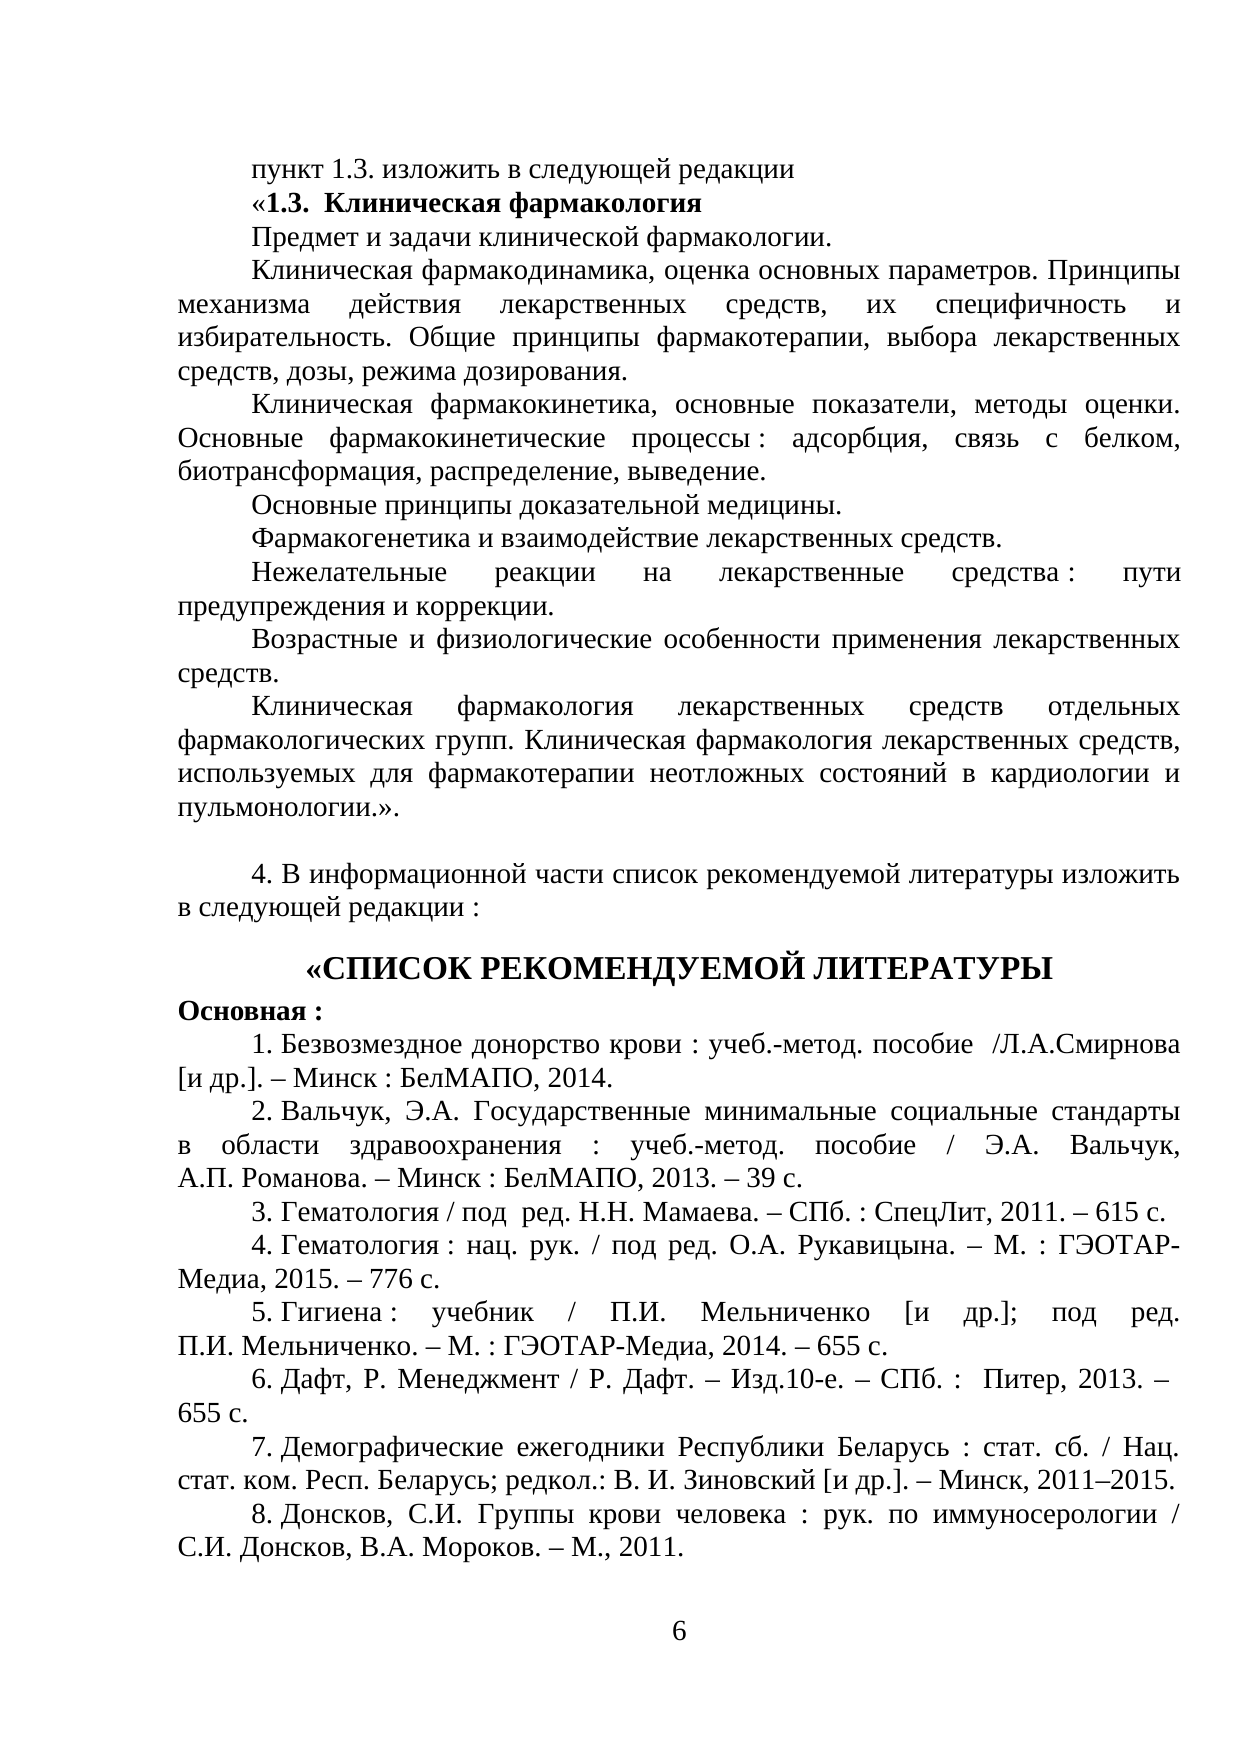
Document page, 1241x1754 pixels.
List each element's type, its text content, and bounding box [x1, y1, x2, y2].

text пункт 1.3. изложить в следующей редакции [177, 152, 1181, 185]
list Вальчук, Э.А. Государственные минимальные социальные стандарты в области здравоохранения : учеб.-метод. пособие / Э.А. Вальчук, А.П. Романова. – Минск : БелМАПО, 2013. – 39 с. [177, 1093, 1181, 1194]
text Фармакогенетика и взаимодействие лекарственных средств. [177, 521, 1181, 554]
text Предмет и задачи клинической фармакологии. [177, 219, 1181, 252]
text Клиническая фармакология лекарственных средств отдельных фармакологических групп. Клиническая фармакология лекарственных средств, используемых для фармакотерапии неотложных состояний в кардиологии и пульмонологии.». [177, 688, 1181, 822]
text Клиническая фармакокинетика, основные показатели, методы оценки. Основные фармакокинетические процессы : адсорбция, связь с белком, биотрансформация, распределение, выведение. [177, 386, 1181, 487]
text Клиническая фармакодинамика, оценка основных параметров. Принципы механизма действия лекарственных средств, их специфичность и избирательность. Общие принципы фармакотерапии, выбора лекарственных средств, дозы, режима дозирования. [177, 252, 1181, 386]
text «СПИСОК РЕКОМЕНДУЕМОЙ ЛИТЕРАТУРЫ [177, 948, 1181, 986]
text Возрастные и физиологические особенности применения лекарственных средств. [177, 621, 1181, 688]
text 4. В информационной части список рекомендуемой литературы изложить в следующей редакции : [177, 856, 1181, 923]
list Гигиена : учебник / П.И. Мельниченко [и др.]; под ред. П.И. Мельниченко. – М. : ГЭОТАР-Медиа, 2014. – 655 с. [177, 1294, 1181, 1362]
list Дафт, Р. Менеджмент / Р. Дафт. – Изд.10-е. – СПб. : Питер, 2013. – 655 с. [177, 1362, 1181, 1429]
list Донсков, С.И. Группы крови человека : рук. по иммуносерологии / С.И. Донсков, В.А. Мороков. – М., 2011. [177, 1496, 1181, 1563]
list Гематология : нац. рук. / под ред. О.А. Рукавицына. – М. : ГЭОТАР-Медиа, 2015. – 776 с. [177, 1227, 1181, 1294]
text Нежелательные реакции на лекарственные средства : пути предупреждения и коррекции. [177, 554, 1181, 621]
text «1.3. Клиническая фармакология [177, 185, 1181, 219]
text Основные принципы доказательной медицины. [177, 487, 1181, 521]
list Демографические ежегодники Республики Беларусь : стат. сб. / Нац. стат. ком. Респ. Беларусь; редкол.: В. И. Зиновский [и др.]. – Минск, 2011–2015. [177, 1429, 1181, 1496]
text Основная : [177, 993, 1181, 1026]
list Гематология / под ред. Н.Н. Мамаева. – СПб. : СпецЛит, 2011. – 615 с. [177, 1194, 1181, 1227]
list Безвозмездное донорство крови : учеб.-метод. пособие /Л.А.Смирнова [и др.]. – Минск : БелМАПО, 2014. [177, 1026, 1181, 1093]
